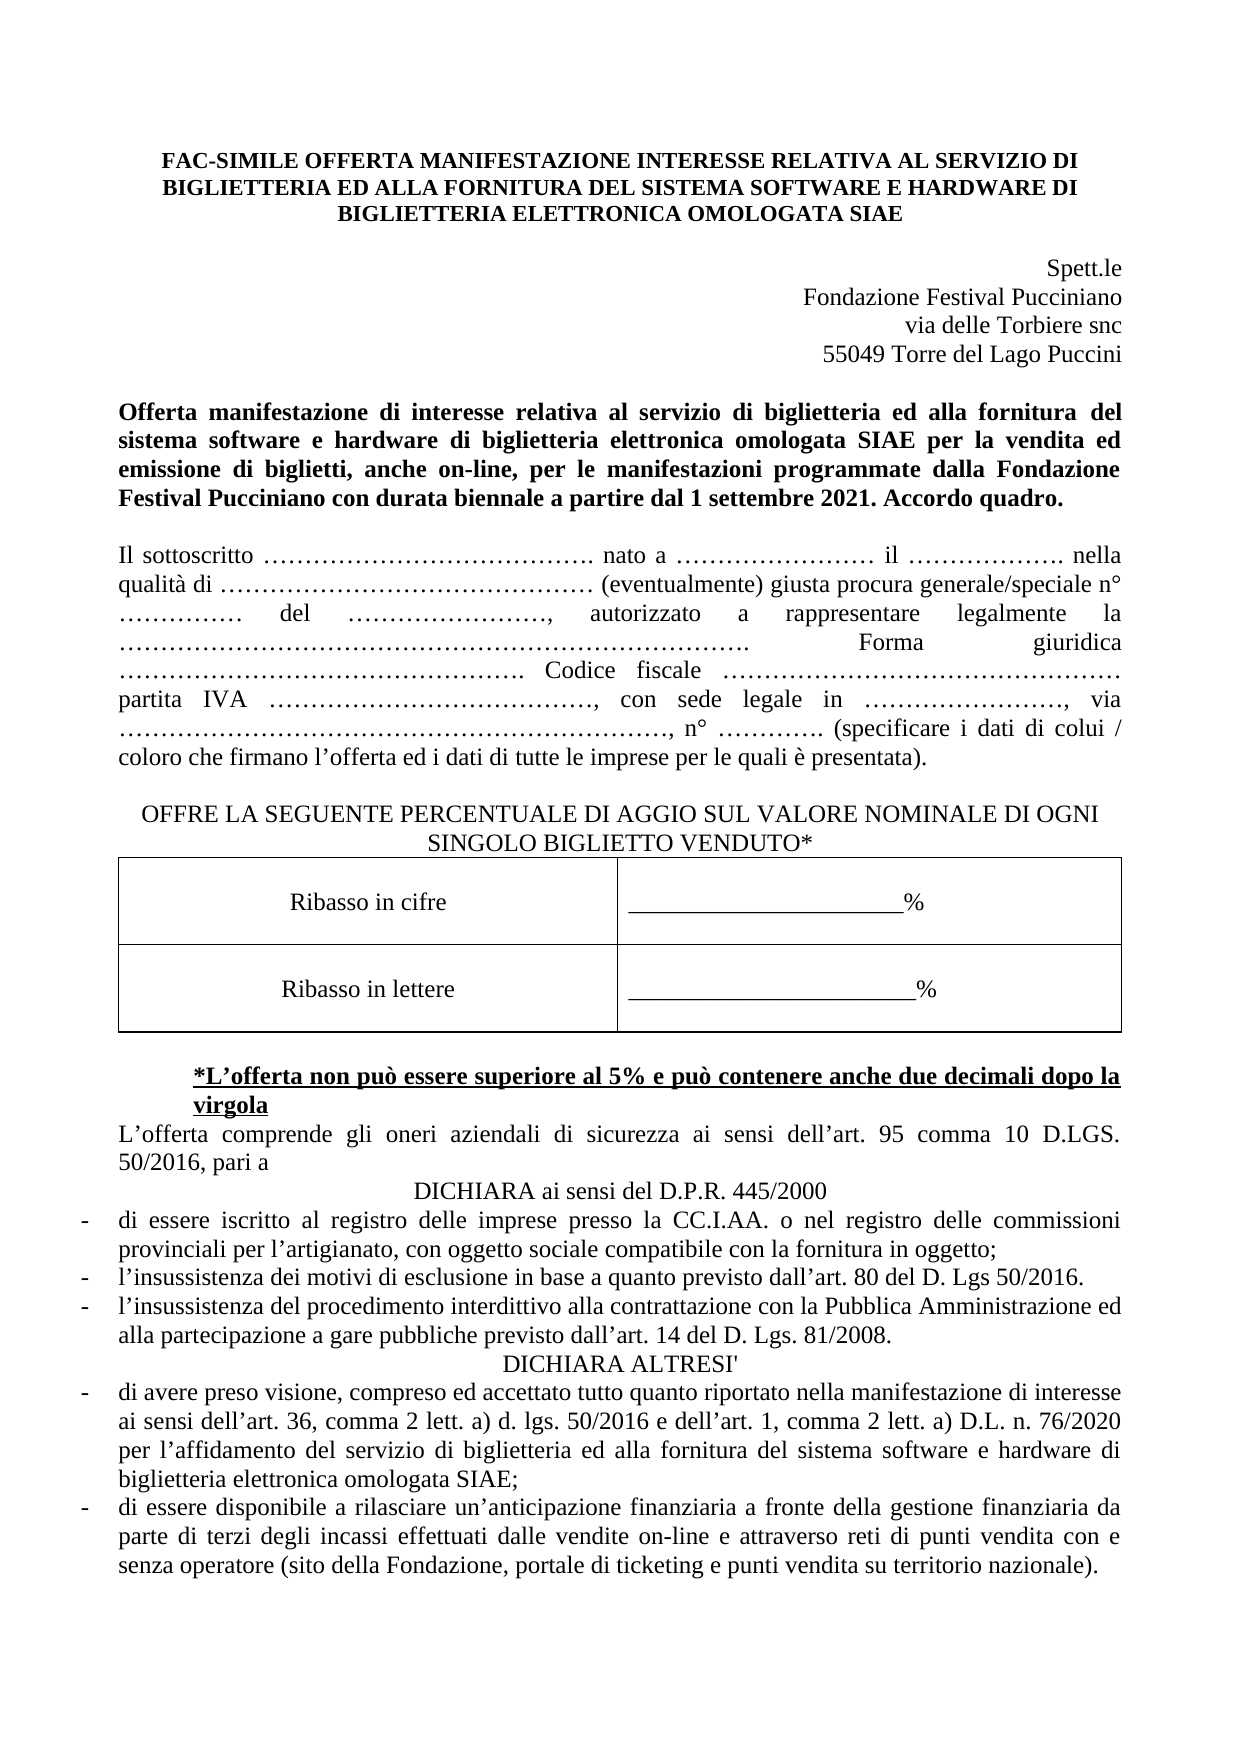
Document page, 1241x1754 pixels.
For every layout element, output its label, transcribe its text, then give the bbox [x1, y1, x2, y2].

text L’offerta comprende gli oneri aziendali di sicurezza ai sensi dell’art. 95 comma 10 D.LGS. 50/2016, pari a [118, 1119, 1122, 1176]
list di avere preso visione, compreso ed accettato tutto quanto riportato nella manifestazione di interesse ai sensi dell’art. 36, comma 2 lett. a) d. lgs. 50/2016 e dell’art. 1, comma 2 lett. a) D.L. n. 76/2020 per l’affidamento del servizio di biglietteria ed alla fornitura del sistema software e hardware di biglietteria elettronica omologata SIAE; [81, 1377, 1122, 1492]
text Il sottoscritto …………………………………. nato a …………………… il ………………. nella qualità di ……………………………………… (eventualmente) giusta procura generale/speciale n° …………… del ……………………, autorizzato a rappresentare legalmente la …………………………………………………………………. Forma giuridica …………………………………………. Codice fiscale ………………………………………… partita IVA …………………………………, con sede legale in ……………………, via …………………………………………………………, n° …………. (specificare i dati di colui / coloro che firmano l’offerta ed i dati di tutte le imprese per le quali è presentata). [118, 541, 1122, 771]
table_cell Ribasso in lettere [119, 945, 617, 1031]
list l’insussistenza dei motivi di esclusione in base a quanto previsto dall’art. 80 del D. Lgs 50/2016. [81, 1262, 1122, 1291]
list di essere disponibile a rilasciare un’anticipazione finanziaria a fronte della gestione finanziaria da parte di terzi degli incassi effettuati dalle vendite on-line e attraverso reti di punti vendita con e senza operatore (sito della Fondazione, portale di ticketing e punti vendita su territorio nazionale). [81, 1492, 1122, 1579]
text Spett.le [118, 253, 1122, 282]
table_header Ribasso in cifre [119, 858, 617, 944]
text Offerta manifestazione di interesse relativa al servizio di biglietteria ed alla fornitura del sistema software e hardware di biglietteria elettronica omologata SIAE per la vendita ed emissione di biglietti, anche on-line, per le manifestazioni programmate dalla Fondazione Festival Pucciniano con durata biennale a partire dal 1 settembre 2021. Accordo quadro. [118, 397, 1122, 512]
text DICHIARA ALTRESI' [118, 1349, 1122, 1377]
table_header ______________________% [618, 858, 1121, 944]
text Fondazione Festival Pucciniano [118, 282, 1122, 311]
text *L’offerta non può essere superiore al 5% e può contenere anche due decimali dopo la virgola [193, 1061, 1122, 1119]
text OFFRE LA SEGUENTE PERCENTUALE DI AGGIO SUL VALORE NOMINALE DI OGNI SINGOLO BIGLIETTO VENDUTO* [118, 799, 1122, 857]
text 55049 Torre del Lago Puccini [118, 339, 1122, 368]
table_cell _______________________% [618, 945, 1121, 1031]
list di essere iscritto al registro delle imprese presso la CC.I.AA. o nel registro delle commissioni provinciali per l’artigianato, con oggetto sociale compatibile con la fornitura in oggetto; [81, 1205, 1122, 1262]
text via delle Torbiere snc [118, 311, 1122, 339]
text DICHIARA ai sensi del D.P.R. 445/2000 [118, 1176, 1122, 1205]
text FAC-SIMILE OFFERTA MANIFESTAZIONE INTERESSE RELATIVA AL SERVIZIO DI BIGLIETTERIA ED ALLA FORNITURA DEL SISTEMA SOFTWARE E HARDWARE DI BIGLIETTERIA ELETTRONICA OMOLOGATA SIAE [118, 148, 1122, 227]
list l’insussistenza del procedimento interdittivo alla contrattazione con la Pubblica Amministrazione ed alla partecipazione a gare pubbliche previsto dall’art. 14 del D. Lgs. 81/2008. [81, 1291, 1122, 1349]
